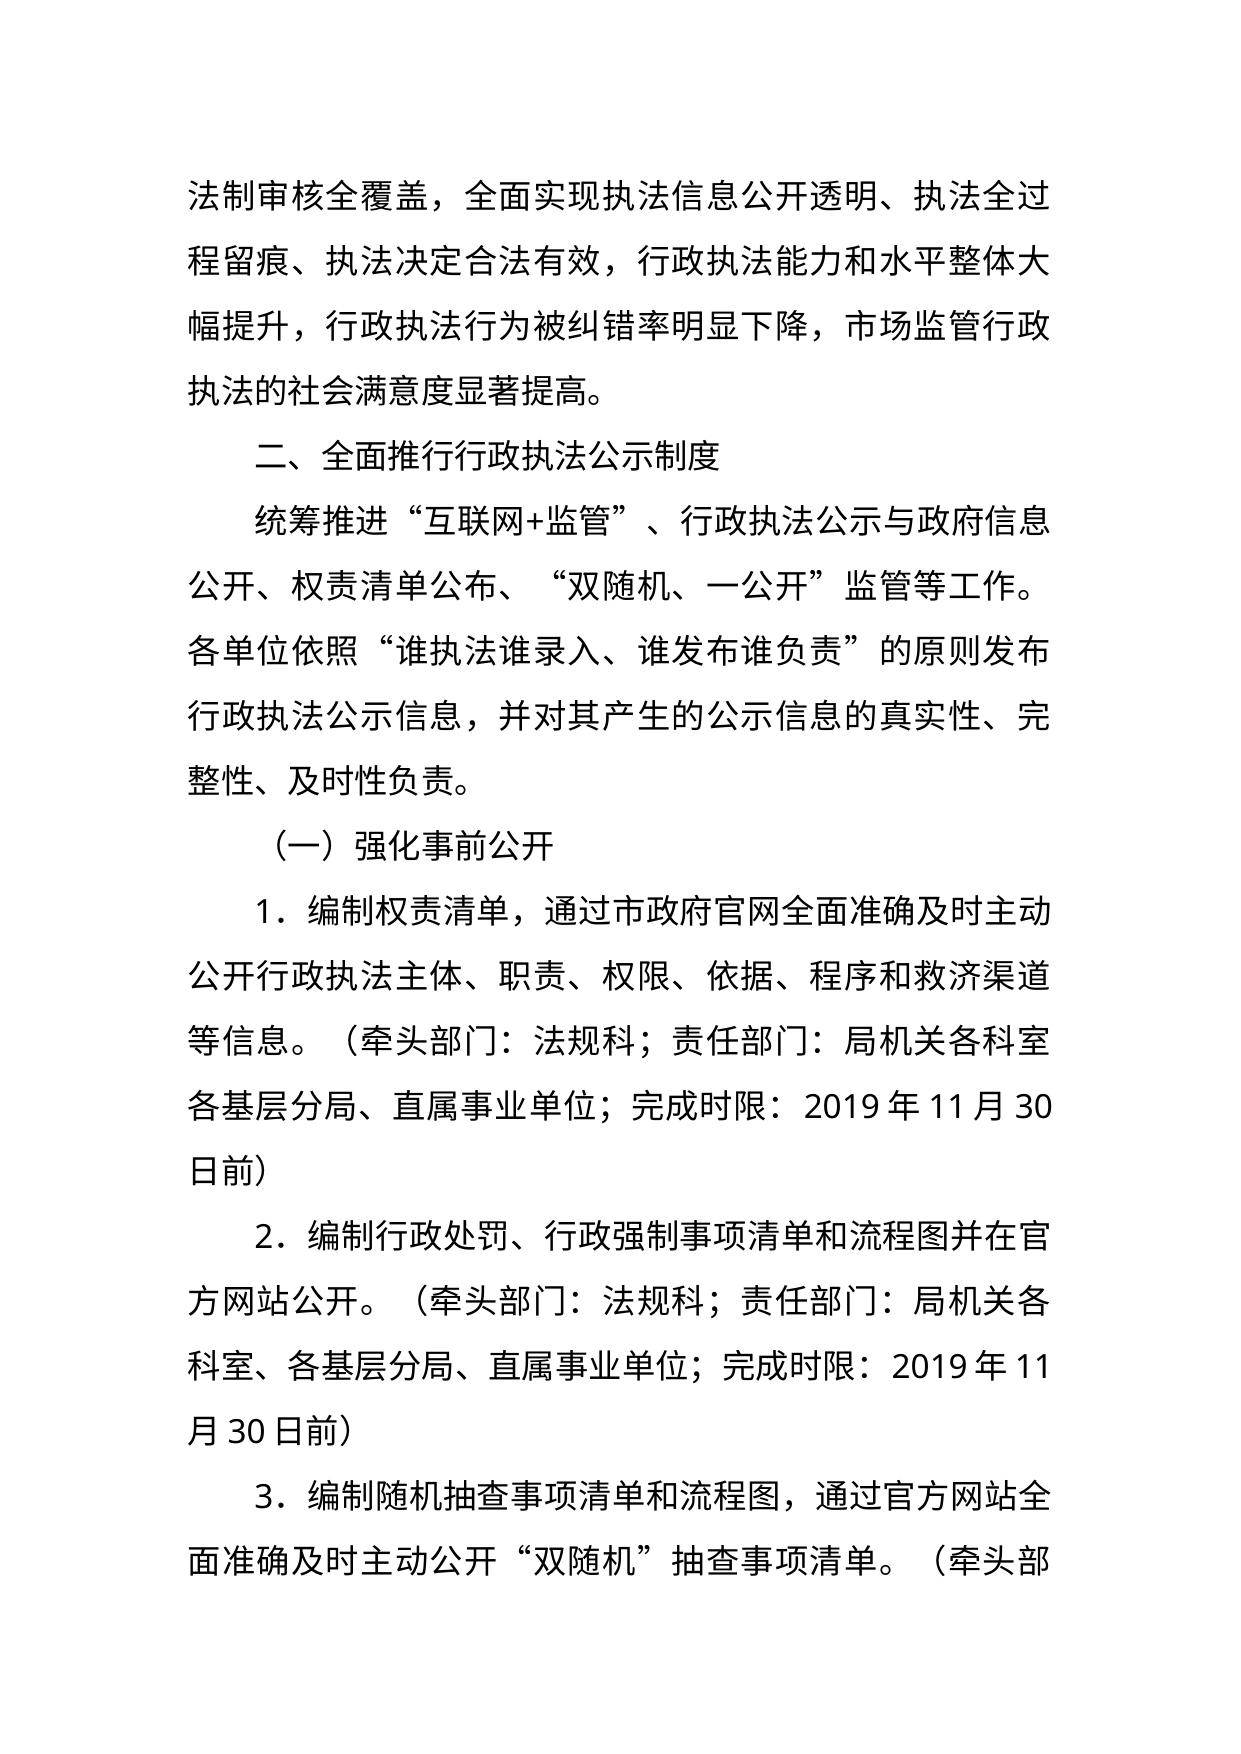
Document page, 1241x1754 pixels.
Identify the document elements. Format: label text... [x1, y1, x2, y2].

text （一）强化事前公开 [187, 812, 1053, 877]
text 统筹推进“互联网+监管”、行政执法公示与政府信息公开、权责清单公布、“双随机、一公开”监管等工作。各单位依照“谁执法谁录入、谁发布谁负责”的原则发布行政执法公示信息，并对其产生的公示信息的真实性、完整性、及时性负责。 [187, 487, 1053, 812]
text 1．编制权责清单，通过市政府官网全面准确及时主动公开行政执法主体、职责、权限、依据、程序和救济渠道等信息。（牵头部门：法规科；责任部门：局机关各科室、各基层分局、直属事业单位；完成时限：2019年11月30日前） [187, 877, 1053, 1202]
text 2．编制行政处罚、行政强制事项清单和流程图并在官方网站公开。（牵头部门：法规科；责任部门：局机关各科室、各基层分局、直属事业单位；完成时限：2019年11月30日前） [187, 1202, 1053, 1462]
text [187, 1462, 1053, 1592]
text 二、全面推行行政执法公示制度 [187, 422, 1053, 487]
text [187, 162, 1053, 422]
